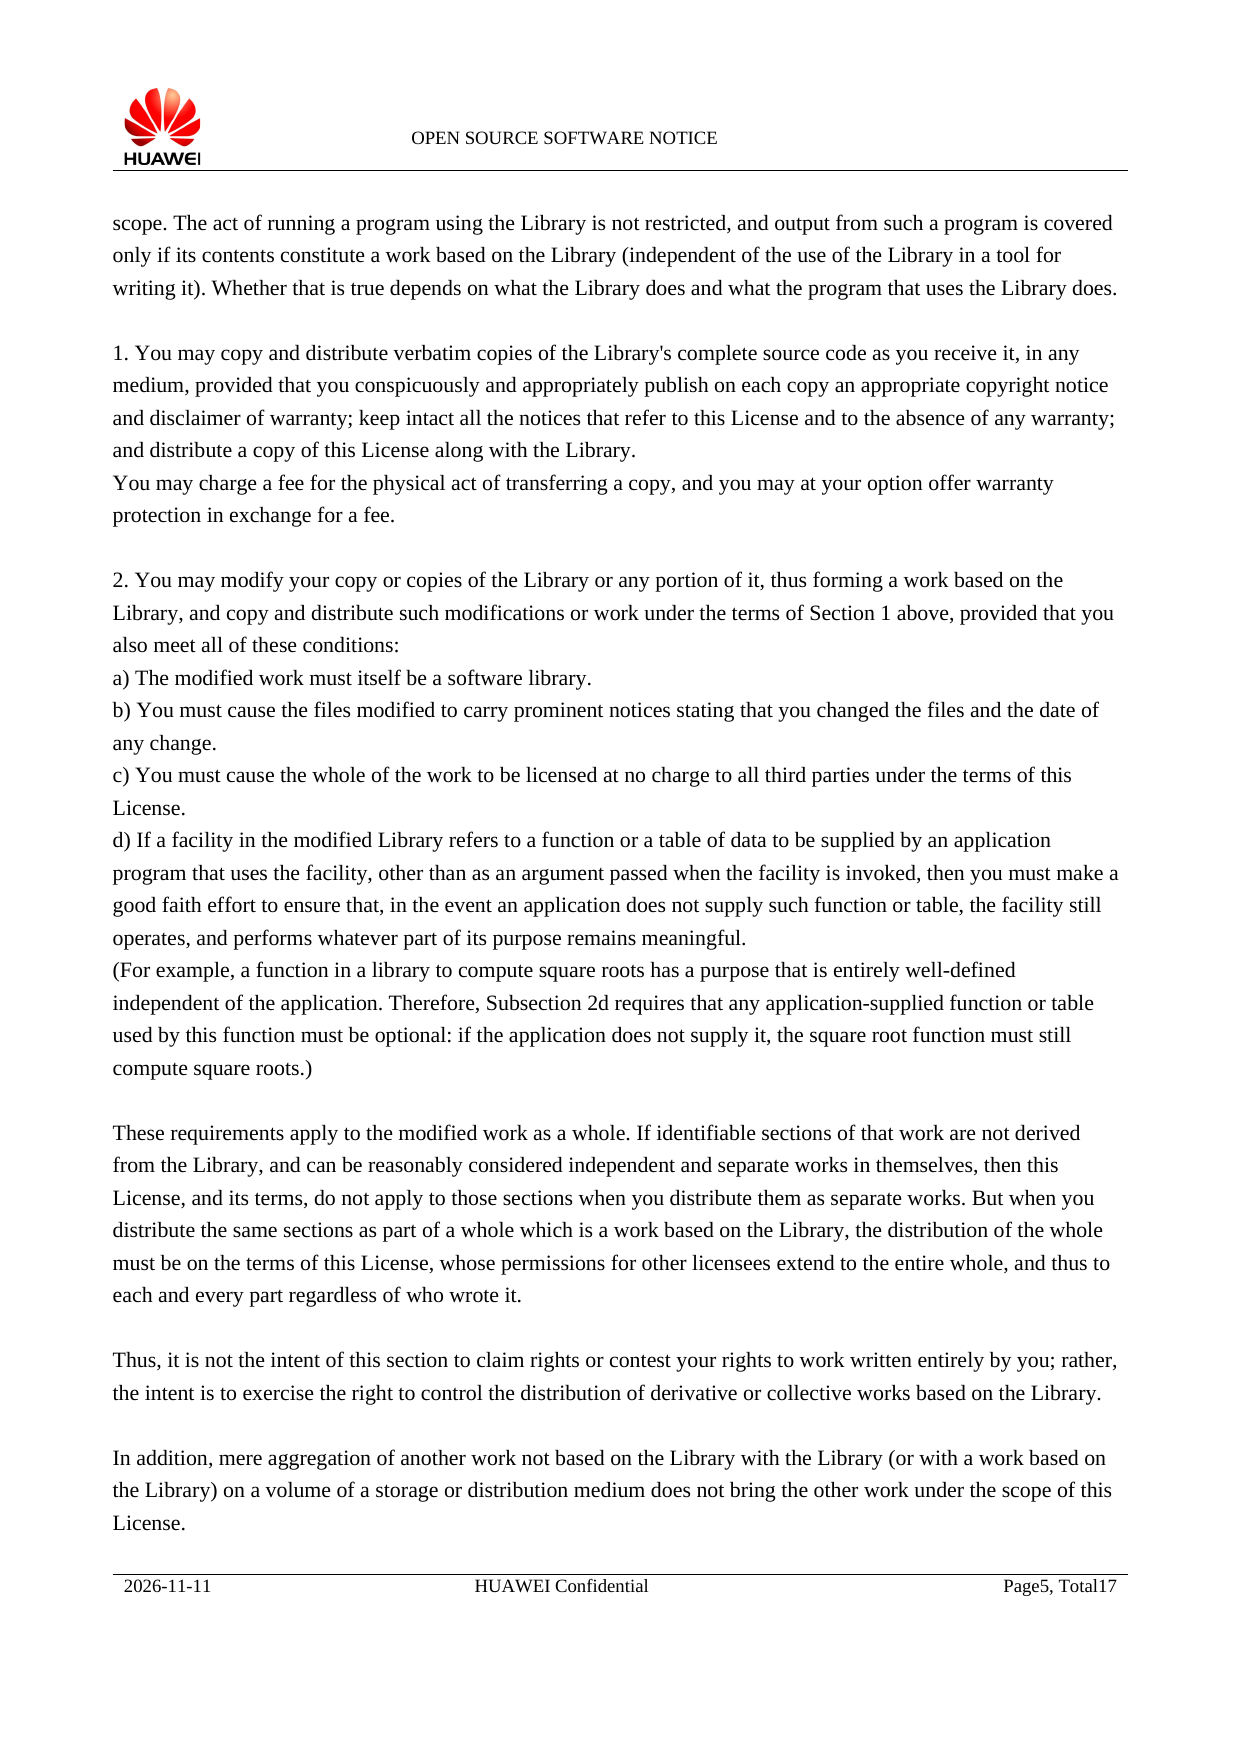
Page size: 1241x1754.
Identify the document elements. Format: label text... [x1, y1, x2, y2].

picture [124, 88, 201, 165]
